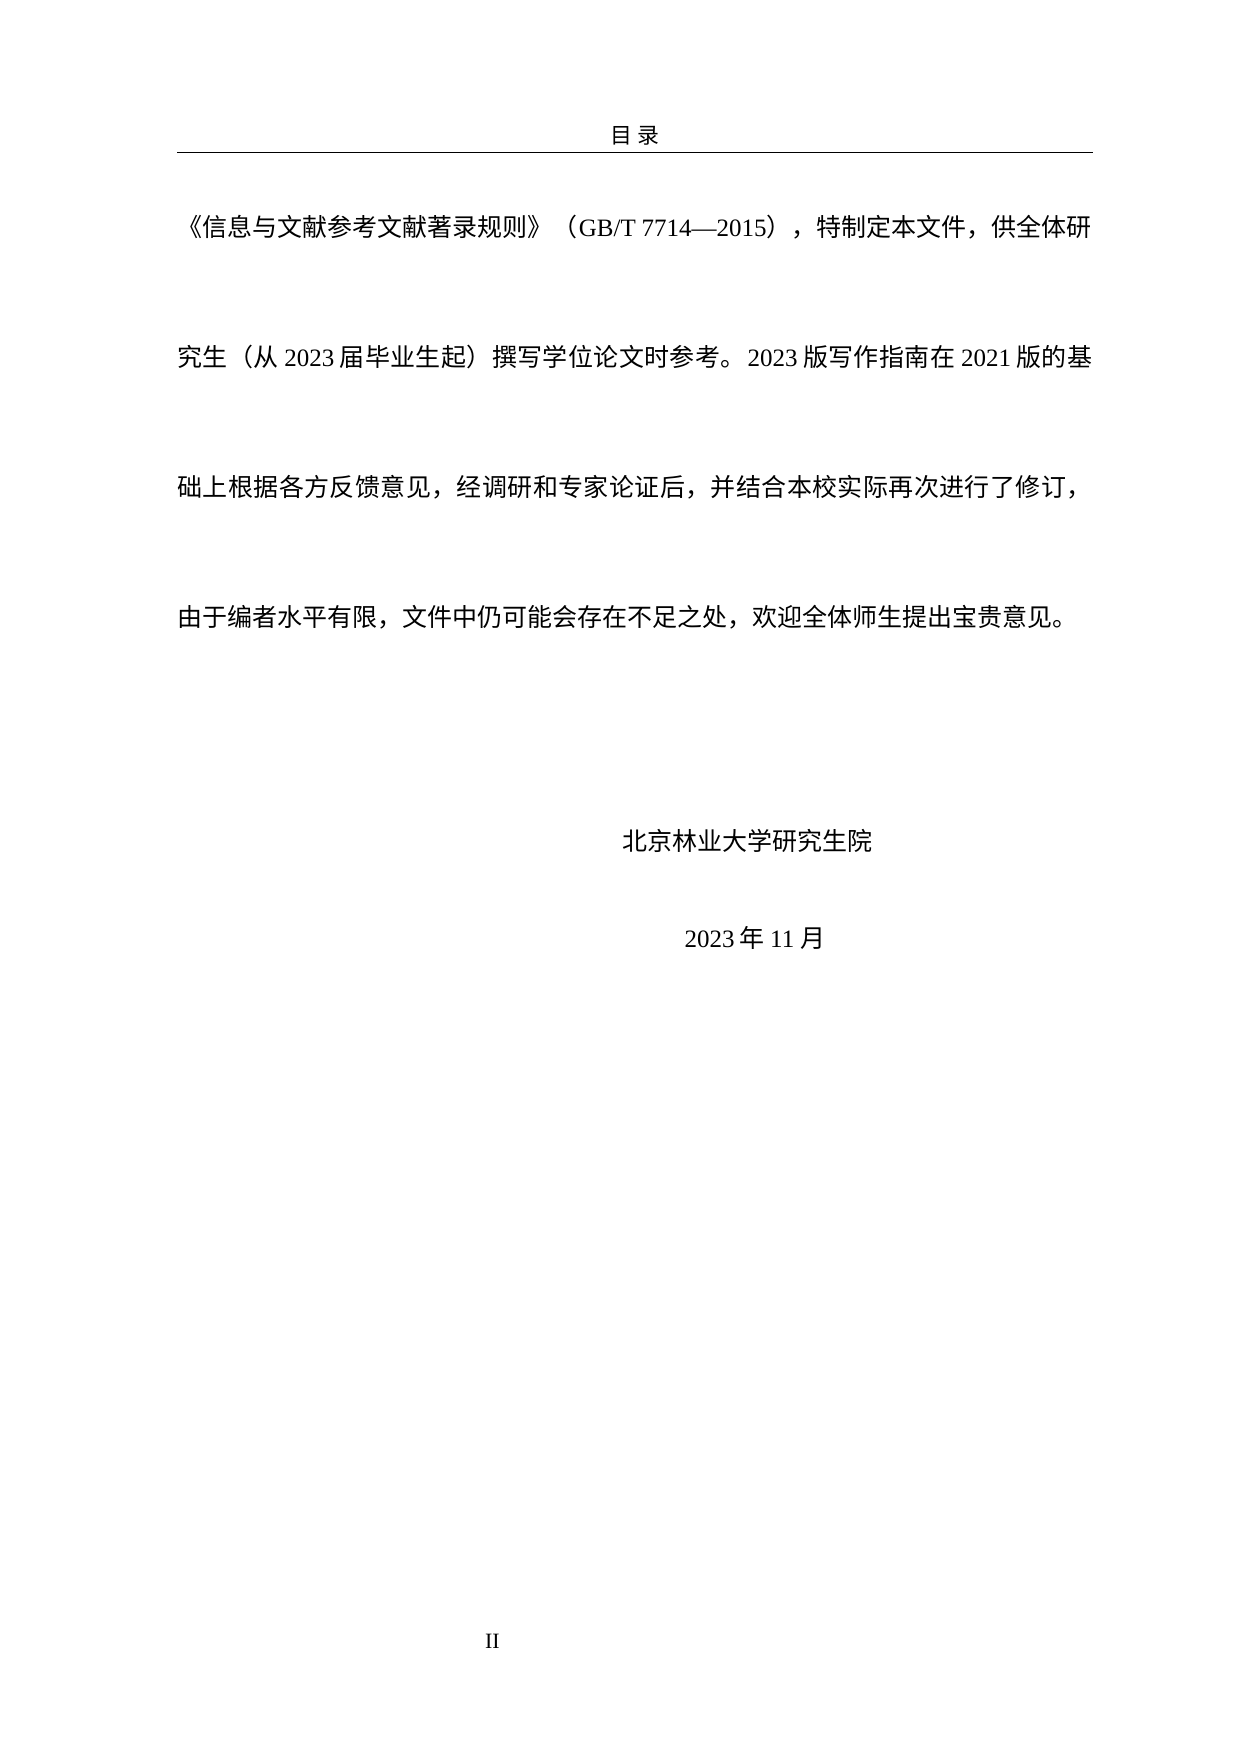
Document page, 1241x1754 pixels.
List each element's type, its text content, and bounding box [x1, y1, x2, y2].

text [177, 193, 1093, 648]
text 北京林业大学研究生院 [177, 807, 1061, 872]
text 2023年 11 月 [177, 904, 1063, 969]
